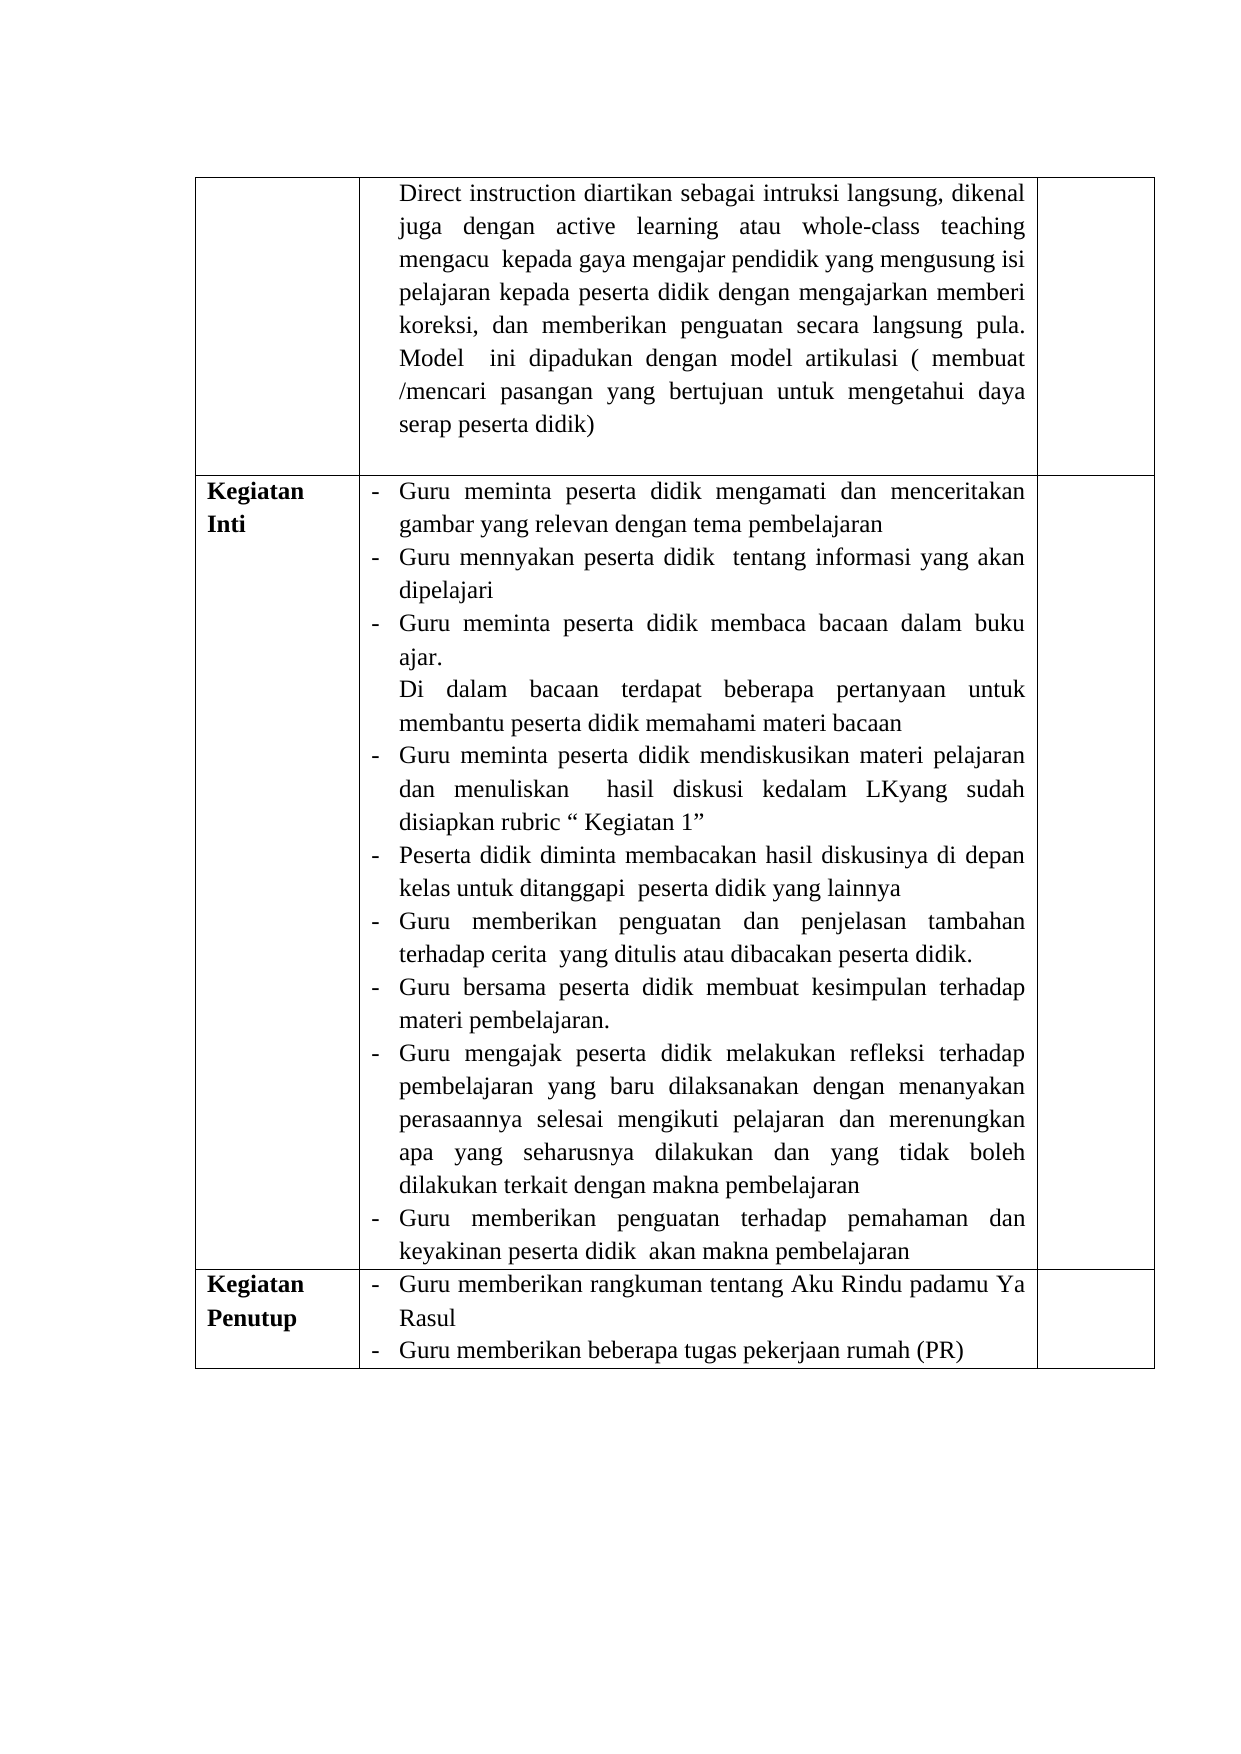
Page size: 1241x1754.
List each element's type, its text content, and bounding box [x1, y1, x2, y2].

table_cell Guru memberikan rangkuman tentang Aku Rindu padamu Ya Rasul Guru memberikan beberapa tugas pekerjaan rumah (PR) [360, 1270, 1037, 1368]
table_cell [1038, 1270, 1154, 1368]
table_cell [196, 178, 359, 475]
table_cell [1038, 476, 1154, 1268]
table_cell Kegiatan Inti [196, 476, 359, 1268]
table_cell Guru meminta peserta didik mengamati dan menceritakan gambar yang relevan dengan tema pembelajaran Guru mennyakan peserta didik tentang informasi yang akan dipelajari Guru meminta peserta didik membaca bacaan dalam buku ajar. Di dalam bacaan terdapat beberapa pertanyaan untuk membantu peserta didik memahami materi bacaan Guru meminta peserta didik mendiskusikan materi pelajaran dan menuliskan hasil diskusi kedalam LKyang sudah disiapkan rubric “ Kegiatan 1” Peserta didik diminta membacakan hasil diskusinya di depan kelas untuk ditanggapi peserta didik yang lainnya Guru memberikan penguatan dan penjelasan tambahan terhadap cerita yang ditulis atau dibacakan peserta didik. Guru bersama peserta didik membuat kesimpulan terhadap materi pembelajaran. Guru mengajak peserta didik melakukan refleksi terhadap pembelajaran yang baru dilaksanakan dengan menanyakan perasaannya selesai mengikuti pelajaran dan merenungkan apa yang seharusnya dilakukan dan yang tidak boleh dilakukan terkait dengan makna pembelajaran Guru memberikan penguatan terhadap pemahaman dan keyakinan peserta didik akan makna pembelajaran [360, 476, 1037, 1268]
table_cell Kegiatan Penutup [196, 1270, 359, 1368]
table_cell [360, 178, 1037, 475]
table_cell [1038, 178, 1154, 475]
